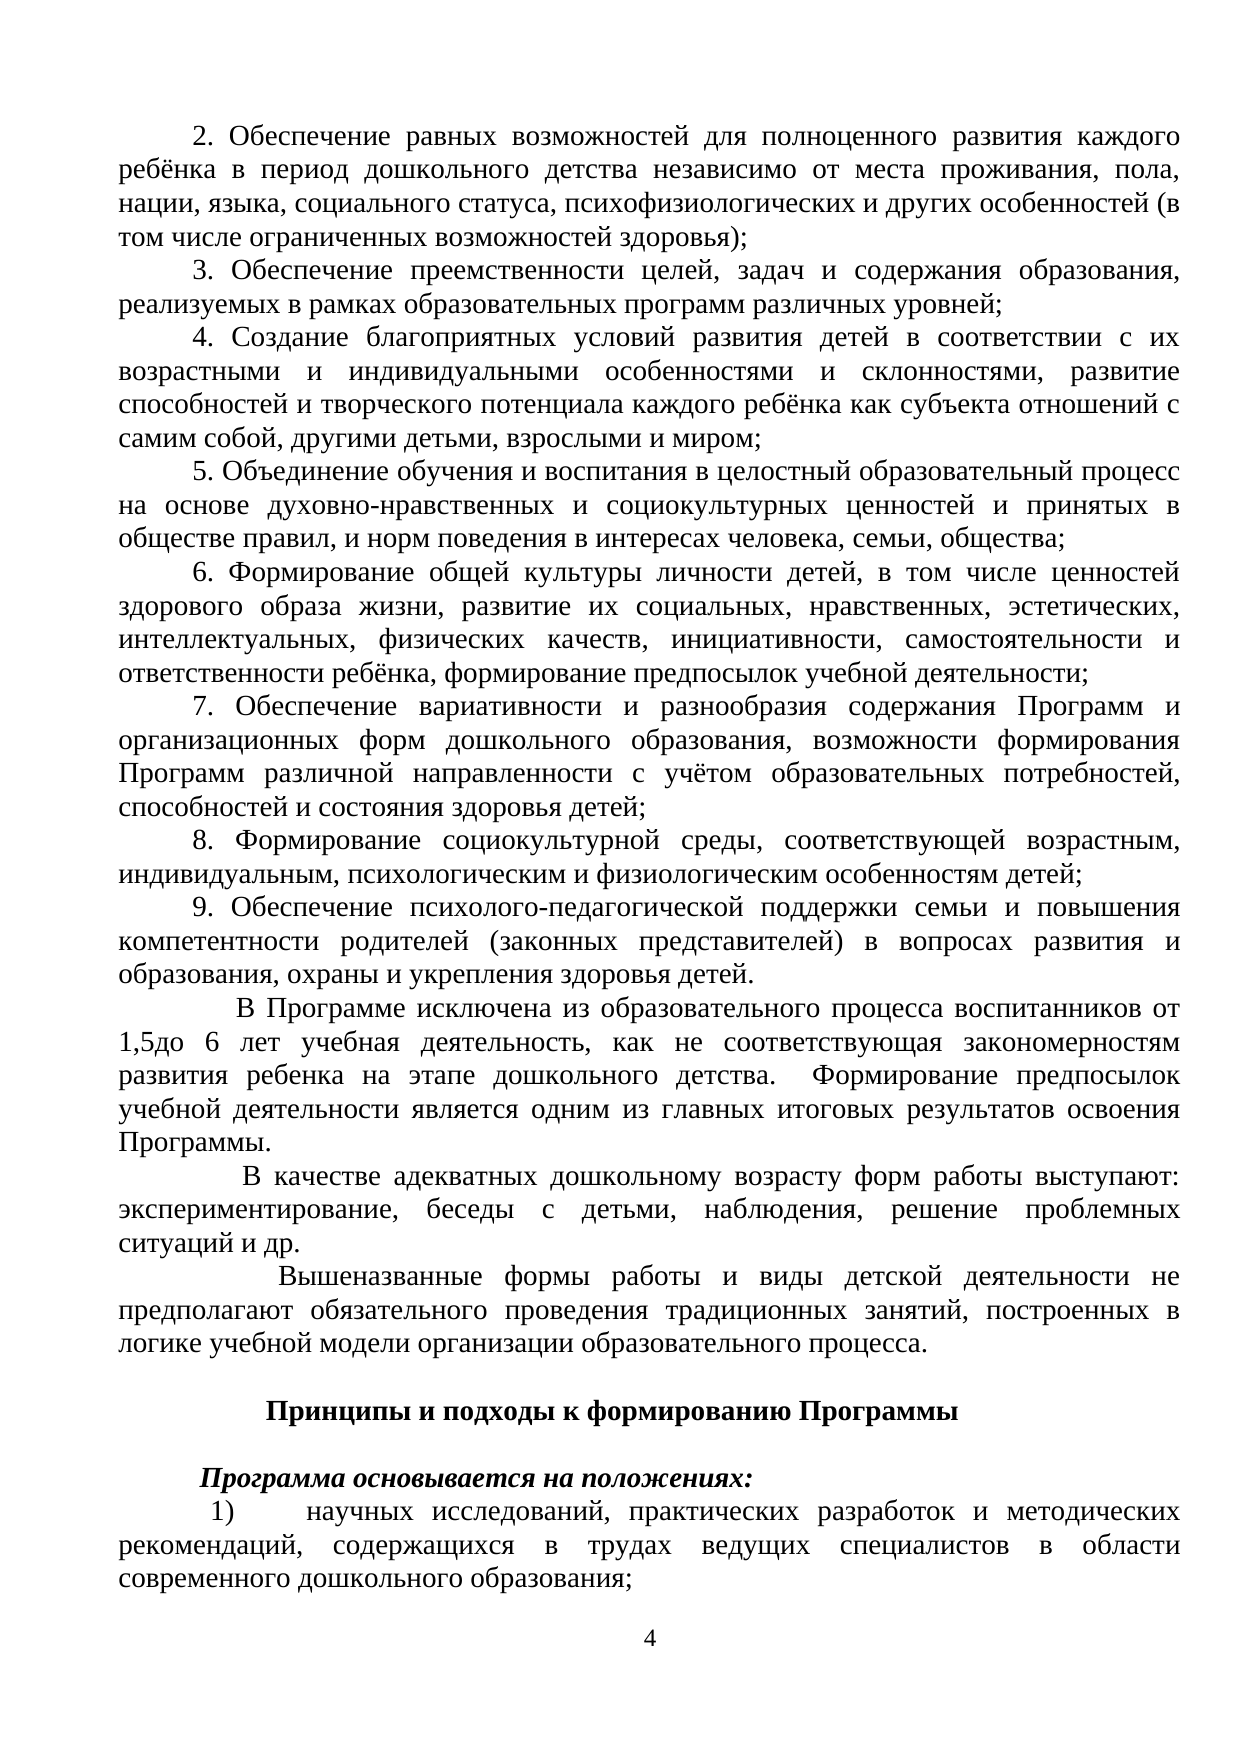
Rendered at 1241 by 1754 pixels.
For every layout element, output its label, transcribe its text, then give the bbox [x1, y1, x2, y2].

text В Программе исключена из образовательного процесса воспитанников от 1,5до 6 лет учебная деятельность, как не соответствующая закономерностям развития ребенка на этапе дошкольного детства. Формирование предпосылок учебной деятельности является одним из главных итоговых результатов освоения Программы. [118, 990, 1181, 1158]
text 2. Обеспечение равных возможностей для полноценного развития каждого ребёнка в период дошкольного детства независимо от места проживания, пола, нации, языка, социального статуса, психофизиологических и других особенностей (в том числе ограниченных возможностей здоровья); [118, 118, 1181, 252]
text 1) научных исследований, практических разработок и методических рекомендаций, содержащихся в трудах ведущих специалистов в области современного дошкольного образования; [118, 1493, 1181, 1594]
text 5. Объединение обучения и воспитания в целостный образовательный процесс на основе духовно-нравственных и социокультурных ценностей и принятых в обществе правил, и норм поведения в интересах человека, семьи, общества; [118, 453, 1181, 554]
text 9. Обеспечение психолого-педагогической поддержки семьи и повышения компетентности родителей (законных представителей) в вопросах развития и образования, охраны и укрепления здоровья детей. [118, 889, 1181, 990]
text Принципы и подходы к формированию Программы [192, 1393, 1181, 1426]
text 8. Формирование социокультурной среды, соответствующей возрастным, индивидуальным, психологическим и физиологическим особенностям детей; [118, 822, 1181, 889]
text Вышеназванные формы работы и виды детской деятельности не предполагают обязательного проведения традиционных занятий, построенных в логике учебной модели организации образовательного процесса. [118, 1258, 1181, 1359]
text 6. Формирование общей культуры личности детей, в том числе ценностей здорового образа жизни, развитие их социальных, нравственных, эстетических, интеллектуальных, физических качеств, инициативности, самостоятельности и ответственности ребёнка, формирование предпосылок учебной деятельности; [118, 554, 1181, 688]
text 4. Создание благоприятных условий развития детей в соответствии с их возрастными и индивидуальными особенностями и склонностями, развитие способностей и творческого потенциала каждого ребёнка как субъекта отношений с самим собой, другими детьми, взрослыми и миром; [118, 319, 1181, 453]
text 3. Обеспечение преемственности целей, задач и содержания образования, реализуемых в рамках образовательных программ различных уровней; [118, 252, 1181, 319]
text 7. Обеспечение вариативности и разнообразия содержания Программ и организационных форм дошкольного образования, возможности формирования Программ различной направленности с учётом образовательных потребностей, способностей и состояния здоровья детей; [118, 688, 1181, 822]
text Программа основывается на положениях: [118, 1460, 1181, 1493]
text В качестве адекватных дошкольному возрасту форм работы выступают: экспериментирование, беседы с детьми, наблюдения, решение проблемных ситуаций и др. [118, 1158, 1181, 1258]
